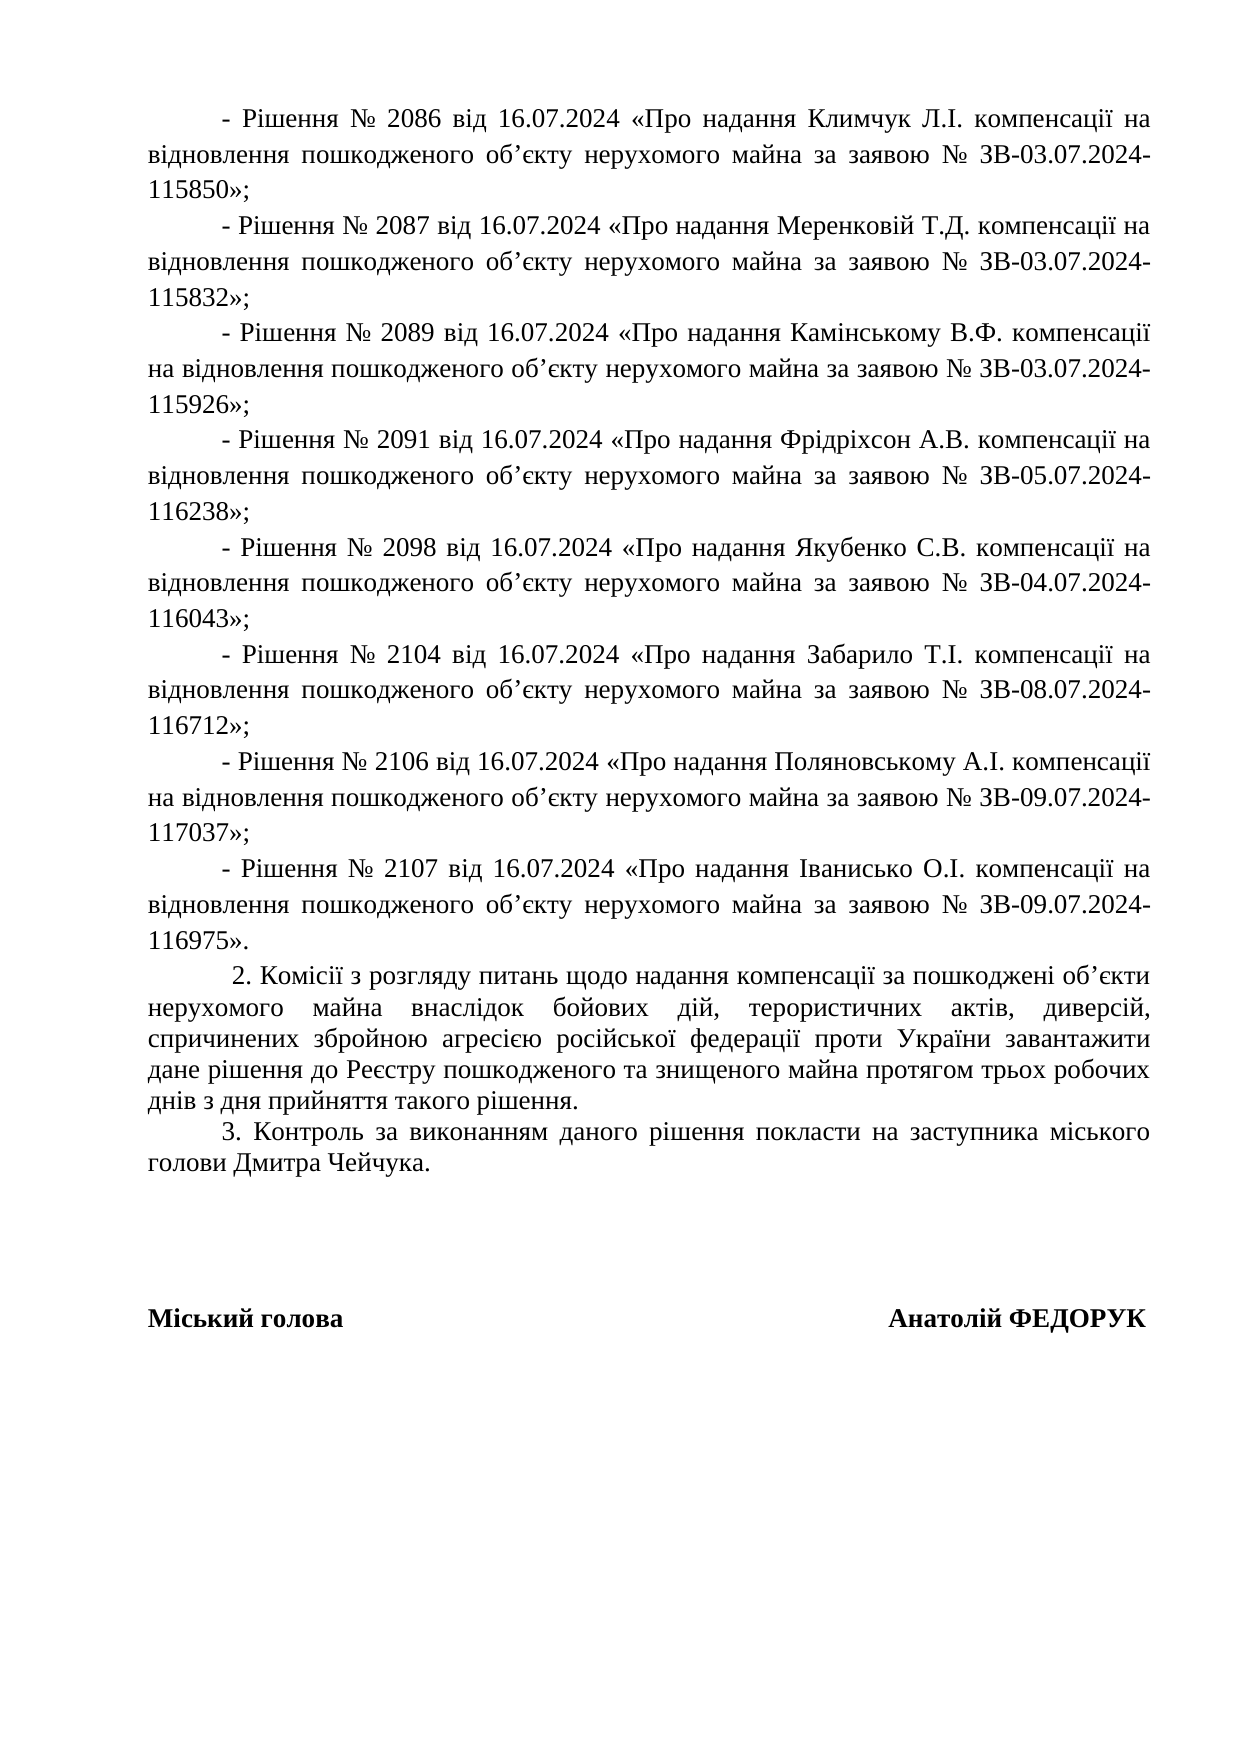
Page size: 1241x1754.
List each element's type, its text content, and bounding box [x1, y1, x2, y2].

text - Рішення № 2106 від 16.07.2024 «Про надання Поляновському А.І. компенсації на відновлення пошкодженого об’єкту нерухомого майна за заявою № ЗВ-09.07.2024-117037»; [148, 745, 1152, 848]
text - Рішення № 2091 від 16.07.2024 «Про надання Фрідріхсон А.В. компенсації на відновлення пошкодженого об’єкту нерухомого майна за заявою № ЗВ-05.07.2024-116238»; [148, 423, 1152, 526]
text - Рішення № 2107 від 16.07.2024 «Про надання Іванисько О.І. компенсації на відновлення пошкодженого об’єкту нерухомого майна за заявою № ЗВ-09.07.2024-116975». [148, 852, 1152, 955]
text Міський голова Анатолій ФЕДОРУК [148, 1302, 1152, 1333]
text 2. Комісії з розгляду питань щодо надання компенсації за пошкоджені об’єкти нерухомого майна внаслідок бойових дій, терористичних актів, диверсій, спричинених збройною агресією російської федерації проти України завантажити дане рішення до Реєстру пошкодженого та знищеного майна протягом трьох робочих днів з дня прийняття такого рішення. [148, 959, 1152, 1115]
text - Рішення № 2098 від 16.07.2024 «Про надання Якубенко С.В. компенсації на відновлення пошкодженого об’єкту нерухомого майна за заявою № ЗВ-04.07.2024-116043»; [148, 531, 1152, 633]
text - Рішення № 2104 від 16.07.2024 «Про надання Забарило Т.І. компенсації на відновлення пошкодженого об’єкту нерухомого майна за заявою № ЗВ-08.07.2024-116712»; [148, 638, 1152, 741]
text 3. Контроль за виконанням даного рішення покласти на заступника міського голови Дмитра Чейчука. [148, 1115, 1152, 1177]
text - Рішення № 2089 від 16.07.2024 «Про надання Камінському В.Ф. компенсації на відновлення пошкодженого об’єкту нерухомого майна за заявою № ЗВ-03.07.2024-115926»; [148, 316, 1152, 419]
text - Рішення № 2086 від 16.07.2024 «Про надання Климчук Л.І. компенсації на відновлення пошкодженого об’єкту нерухомого майна за заявою № ЗВ-03.07.2024-115850»; [148, 102, 1152, 204]
text - Рішення № 2087 від 16.07.2024 «Про надання Меренковій Т.Д. компенсації на відновлення пошкодженого об’єкту нерухомого майна за заявою № ЗВ-03.07.2024-115832»; [148, 209, 1152, 312]
